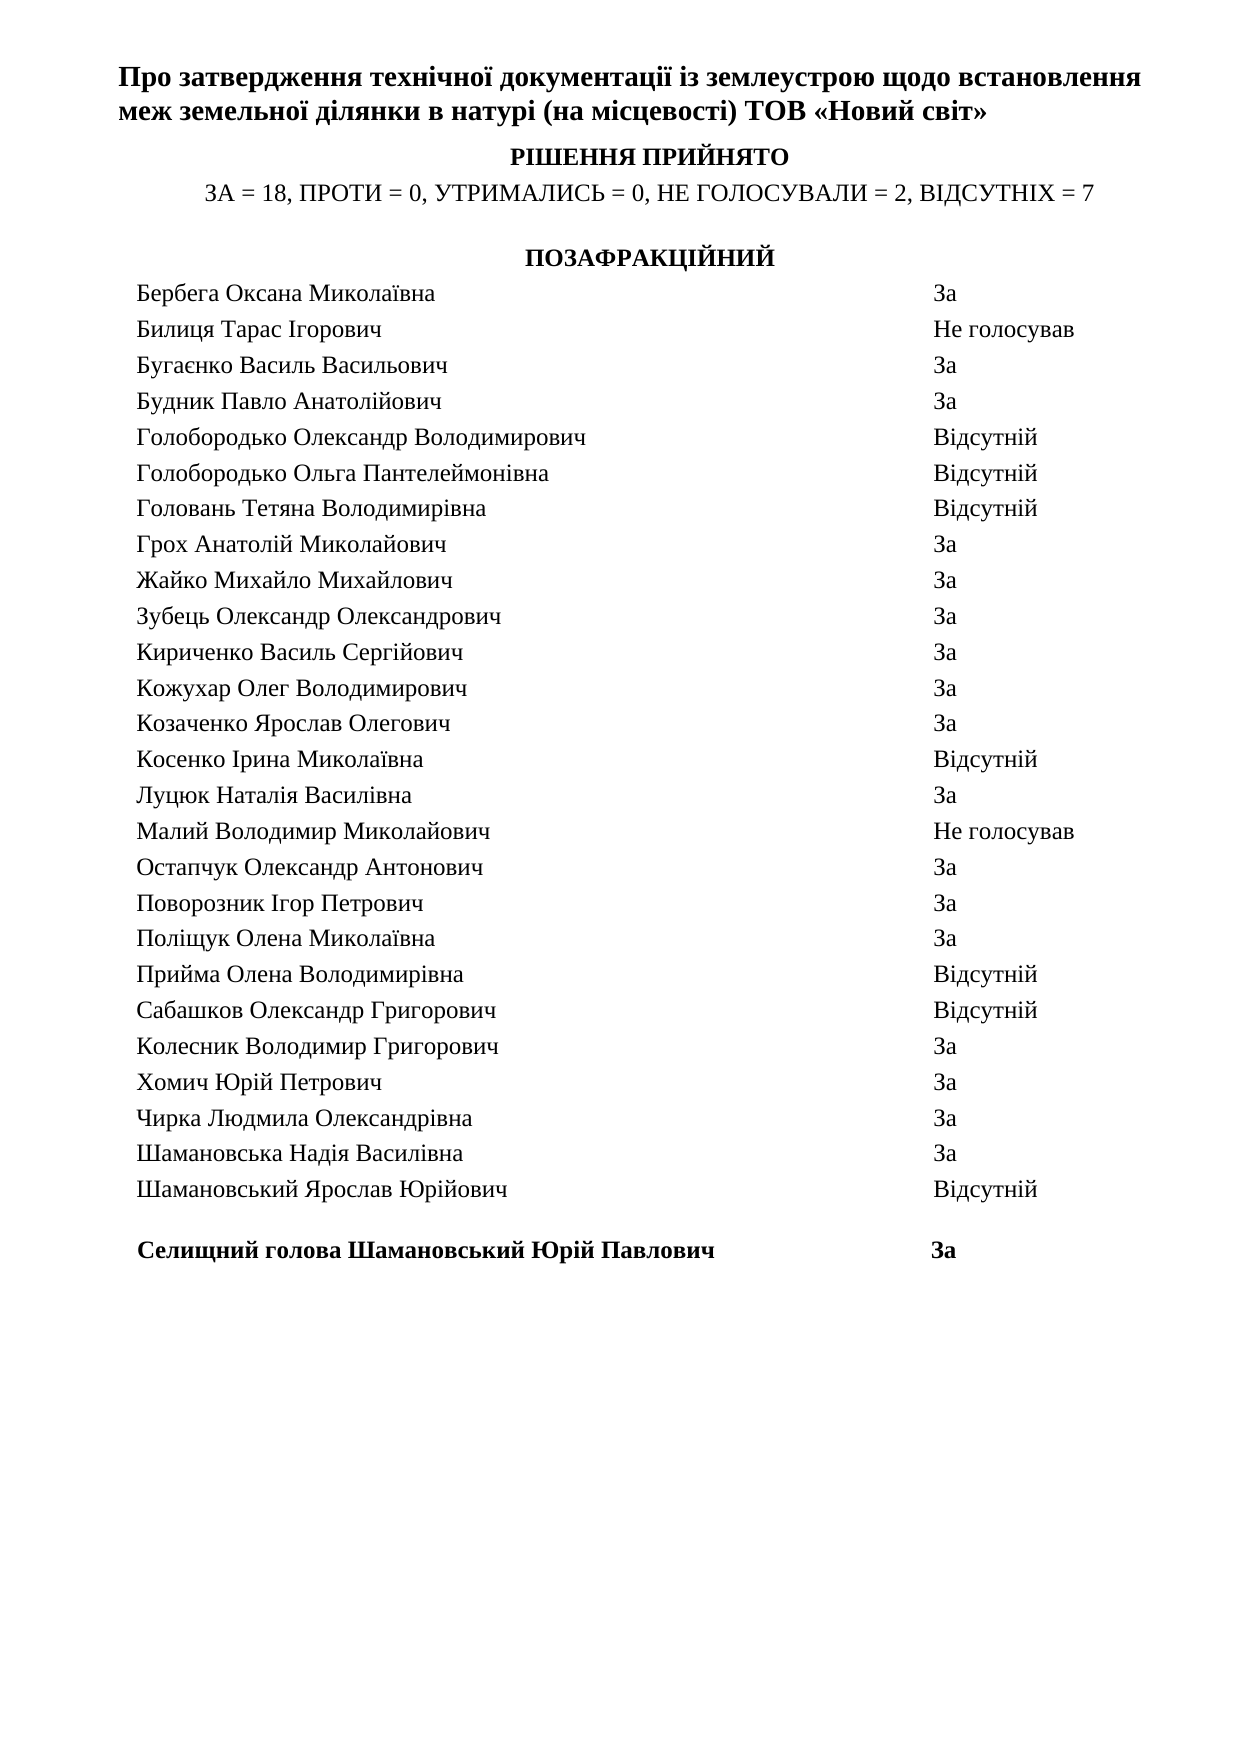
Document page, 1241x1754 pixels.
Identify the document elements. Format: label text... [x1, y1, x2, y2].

table_cell За [915, 1135, 1181, 1171]
table_cell Відсутній [915, 490, 1181, 526]
text Селищний голова Шамановський Юрій Павлович За [118, 1207, 1181, 1350]
table_cell Остапчук Олександр Антонович [118, 848, 915, 884]
table_cell Хомич Юрій Петрович [118, 1063, 915, 1099]
table_cell Відсутній [915, 741, 1181, 777]
table_cell Чирка Людмила Олександрівна [118, 1099, 915, 1135]
table_cell Бугаєнко Василь Васильович [118, 347, 915, 382]
table_cell За [915, 884, 1181, 920]
table_cell Поліщук Олена Миколаївна [118, 920, 915, 956]
table_cell Бербега Оксана Миколаївна [118, 275, 915, 311]
table_cell Кожухар Олег Володимирович [118, 669, 915, 705]
table_cell Билиця Тарас Ігорович [118, 311, 915, 347]
table_cell За [915, 777, 1181, 812]
table_cell Будник Павло Анатолійович [118, 383, 915, 418]
table_cell За [915, 562, 1181, 597]
table_cell Голобородько Ольга Пантелеймонівна [118, 454, 915, 490]
table_cell Прийма Олена Володимирівна [118, 956, 915, 992]
table_cell За [915, 1028, 1181, 1063]
table_cell Відсутній [915, 956, 1181, 992]
table_cell За [915, 383, 1181, 418]
table_cell Сабашков Олександр Григорович [118, 992, 915, 1027]
table_cell позафракційний [118, 210, 1181, 275]
table_cell Шамановська Надія Василівна [118, 1135, 915, 1171]
table_cell Голобородько Олександр Володимирович [118, 418, 915, 454]
table_cell Відсутній [915, 418, 1181, 454]
table_cell За [915, 1063, 1181, 1099]
table_cell Поворозник Ігор Петрович [118, 884, 915, 920]
table_cell Відсутній [915, 1171, 1181, 1207]
table_cell За [915, 275, 1181, 311]
table_cell Кириченко Василь Сергійович [118, 633, 915, 669]
table_cell Жайко Михайло Михайлович [118, 562, 915, 597]
table_cell За [915, 347, 1181, 382]
table_cell За [915, 598, 1181, 633]
subtitle Про затвердження технічної документації із землеустрою щодо встановлення меж земельної ділянки в натурі (на місцевості) ТОВ «Новий світ» [118, 59, 1181, 126]
table_cell За [915, 920, 1181, 956]
table_cell За [915, 848, 1181, 884]
table_cell Головань Тетяна Володимирівна [118, 490, 915, 526]
table_cell ЗА = 18, ПРОТИ = 0, УТРИМАЛИСЬ = 0, НЕ ГОЛОСУВАЛИ = 2, ВІДСУТНІХ = 7 [118, 175, 1181, 210]
table_cell Малий Володимир Миколайович [118, 813, 915, 848]
table_cell За [915, 1099, 1181, 1135]
table_cell За [915, 669, 1181, 705]
table_cell Відсутній [915, 454, 1181, 490]
table_cell Грох Анатолій Миколайович [118, 526, 915, 562]
table_cell Не голосував [915, 813, 1181, 848]
table_cell Луцюк Наталія Василівна [118, 777, 915, 812]
table_cell Не голосував [915, 311, 1181, 347]
table_cell За [915, 633, 1181, 669]
table_cell Козаченко Ярослав Олегович [118, 705, 915, 741]
table_cell За [915, 705, 1181, 741]
table_cell Колесник Володимир Григорович [118, 1028, 915, 1063]
table_cell За [915, 526, 1181, 562]
table_cell Відсутній [915, 992, 1181, 1027]
table_cell Косенко Ірина Миколаївна [118, 741, 915, 777]
table_cell Шамановський Ярослав Юрійович [118, 1171, 915, 1207]
table_header Рішення прийнято [118, 139, 1181, 174]
table_cell Зубець Олександр Олександрович [118, 598, 915, 633]
